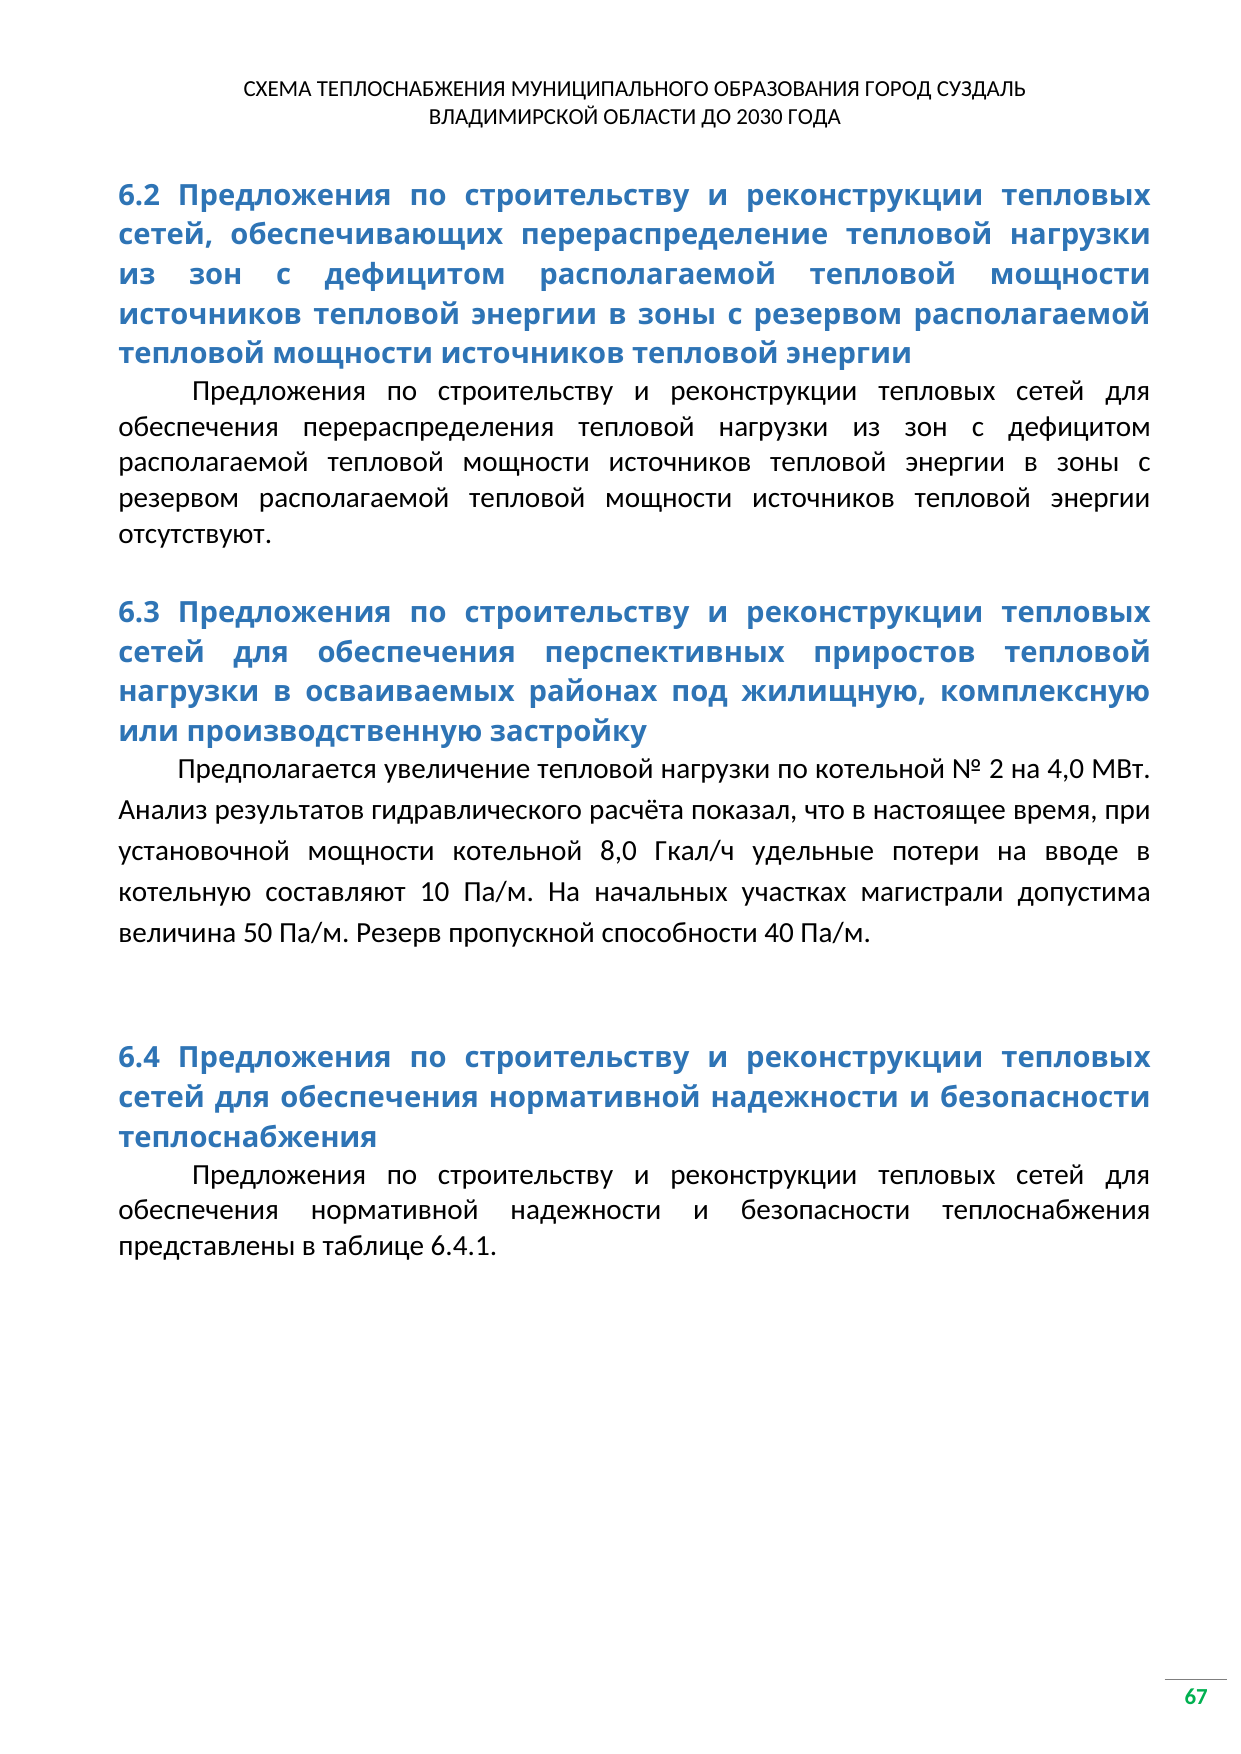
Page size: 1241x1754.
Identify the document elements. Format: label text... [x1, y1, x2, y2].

subtitle 6.2 Предложения по строительству и реконструкции тепловых сетей, обеспечивающих перераспределение тепловой нагрузки из зон с дефицитом располагаемой тепловой мощности источников тепловой энергии в зоны с резервом располагаемой тепловой мощности источников тепловой энергии [118, 174, 1152, 372]
text Предложения по строительству и реконструкции тепловых сетей для обеспечения перераспределения тепловой нагрузки из зон с дефицитом располагаемой тепловой мощности источников тепловой энергии в зоны с резервом располагаемой тепловой мощности источников тепловой энергии отсутствуют. [118, 372, 1152, 550]
text Предложения по строительству и реконструкции тепловых сетей для обеспечения нормативной надежности и безопасности теплоснабжения представлены в таблице 6.4.1. [118, 1156, 1152, 1263]
text 6.4 Предложения по строительству и реконструкции тепловых сетей для обеспечения нормативной надежности и безопасности теплоснабжения [118, 1037, 1152, 1156]
text 6.3 Предложения по строительству и реконструкции тепловых сетей для обеспечения перспективных приростов тепловой нагрузки в осваиваемых районах под жилищную, комплексную или производственную застройку [118, 591, 1152, 750]
text Предполагается увеличение тепловой нагрузки по котельной № 2 на 4,0 МВт. Анализ результатов гидравлического расчёта показал, что в настоящее время, при установочной мощности котельной 8,0 Гкал/ч удельные потери на вводе в котельную составляют 10 Па/м. На начальных участках магистрали допустима величина 50 Па/м. Резерв пропускной способности 40 Па/м. [118, 750, 1152, 949]
